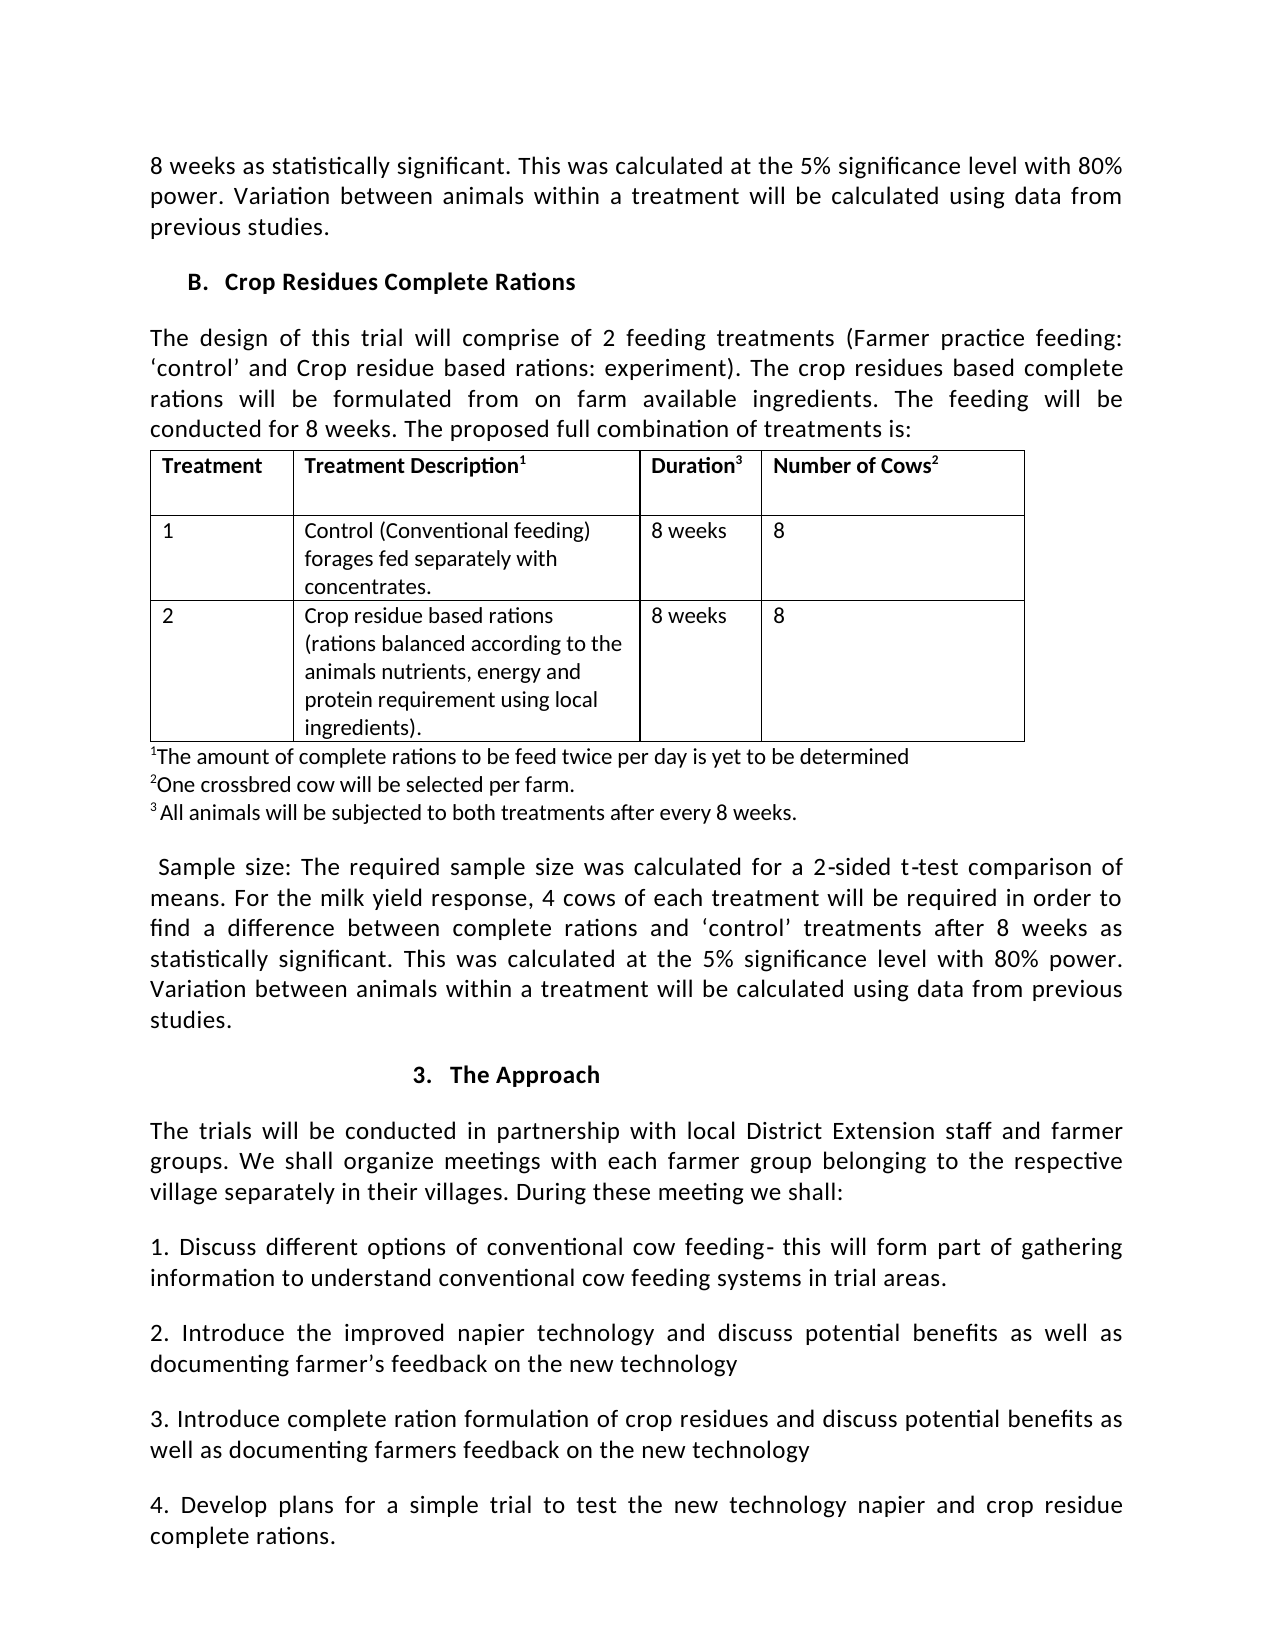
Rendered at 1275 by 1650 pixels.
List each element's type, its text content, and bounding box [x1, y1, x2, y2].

table_cell Control (Conventional feeding) forages fed separately with concentrates. [294, 516, 639, 600]
table_cell 2 [151, 601, 293, 741]
text The trials will be conducted in partnership with local District Extension staff and farmer groups. We shall organize meetings with each farmer group belonging to the respective village separately in their villages. During these meeting we shall: [150, 1115, 1125, 1207]
list Crop Residues Complete Rations [187, 267, 1125, 297]
table_header Number of Cows2 [762, 451, 1024, 515]
text 1The amount of complete rations to be feed twice per day is yet to be determined [150, 742, 1125, 770]
table_header Duration3 [641, 451, 761, 515]
table_cell 8 weeks [641, 601, 761, 741]
table_header Treatment Description1 [294, 451, 639, 515]
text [150, 150, 1125, 242]
table_cell 8 [762, 516, 1024, 600]
text Sample size: The required sample size was calculated for a 2‐sided t‐test comparison of means. For the milk yield response, 4 cows of each treatment will be required in order to find a difference between complete rations and ‘control’ treatments after 8 weeks as statistically significant. This was calculated at the 5% significance level with 80% power. Variation between animals within a treatment will be calculated using data from previous studies. [150, 851, 1125, 1034]
text The design of this trial will comprise of 2 feeding treatments (Farmer practice feeding: ‘control’ and Crop residue based rations: experiment). The crop residues based complete rations will be formulated from on farm available ingredients. The feeding will be conducted for 8 weeks. The proposed full combination of treatments is: [150, 322, 1125, 444]
text 1. Discuss different options of conventional cow feeding‐ this will form part of gathering information to understand conventional cow feeding systems in trial areas. [150, 1232, 1125, 1293]
table_cell 1 [151, 516, 293, 600]
text 3 All animals will be subjected to both treatments after every 8 weeks. [150, 798, 1125, 826]
text 4. Develop plans for a simple trial to test the new technology napier and crop residue complete rations. [150, 1490, 1125, 1551]
text 2. Introduce the improved napier technology and discuss potential benefits as well as documenting farmer’s feedback on the new technology [150, 1318, 1125, 1379]
text 3. Introduce complete ration formulation of crop residues and discuss potential benefits as well as documenting farmers feedback on the new technology [150, 1404, 1125, 1465]
table_cell 8 weeks [641, 516, 761, 600]
list The Approach [412, 1059, 1125, 1090]
text 2One crossbred cow will be selected per farm. [150, 770, 1125, 798]
table_cell 8 [762, 601, 1024, 741]
table_header Treatment [151, 451, 293, 515]
table_cell Crop residue based rations (rations balanced according to the animals nutrients, energy and protein requirement using local ingredients). [294, 601, 639, 741]
